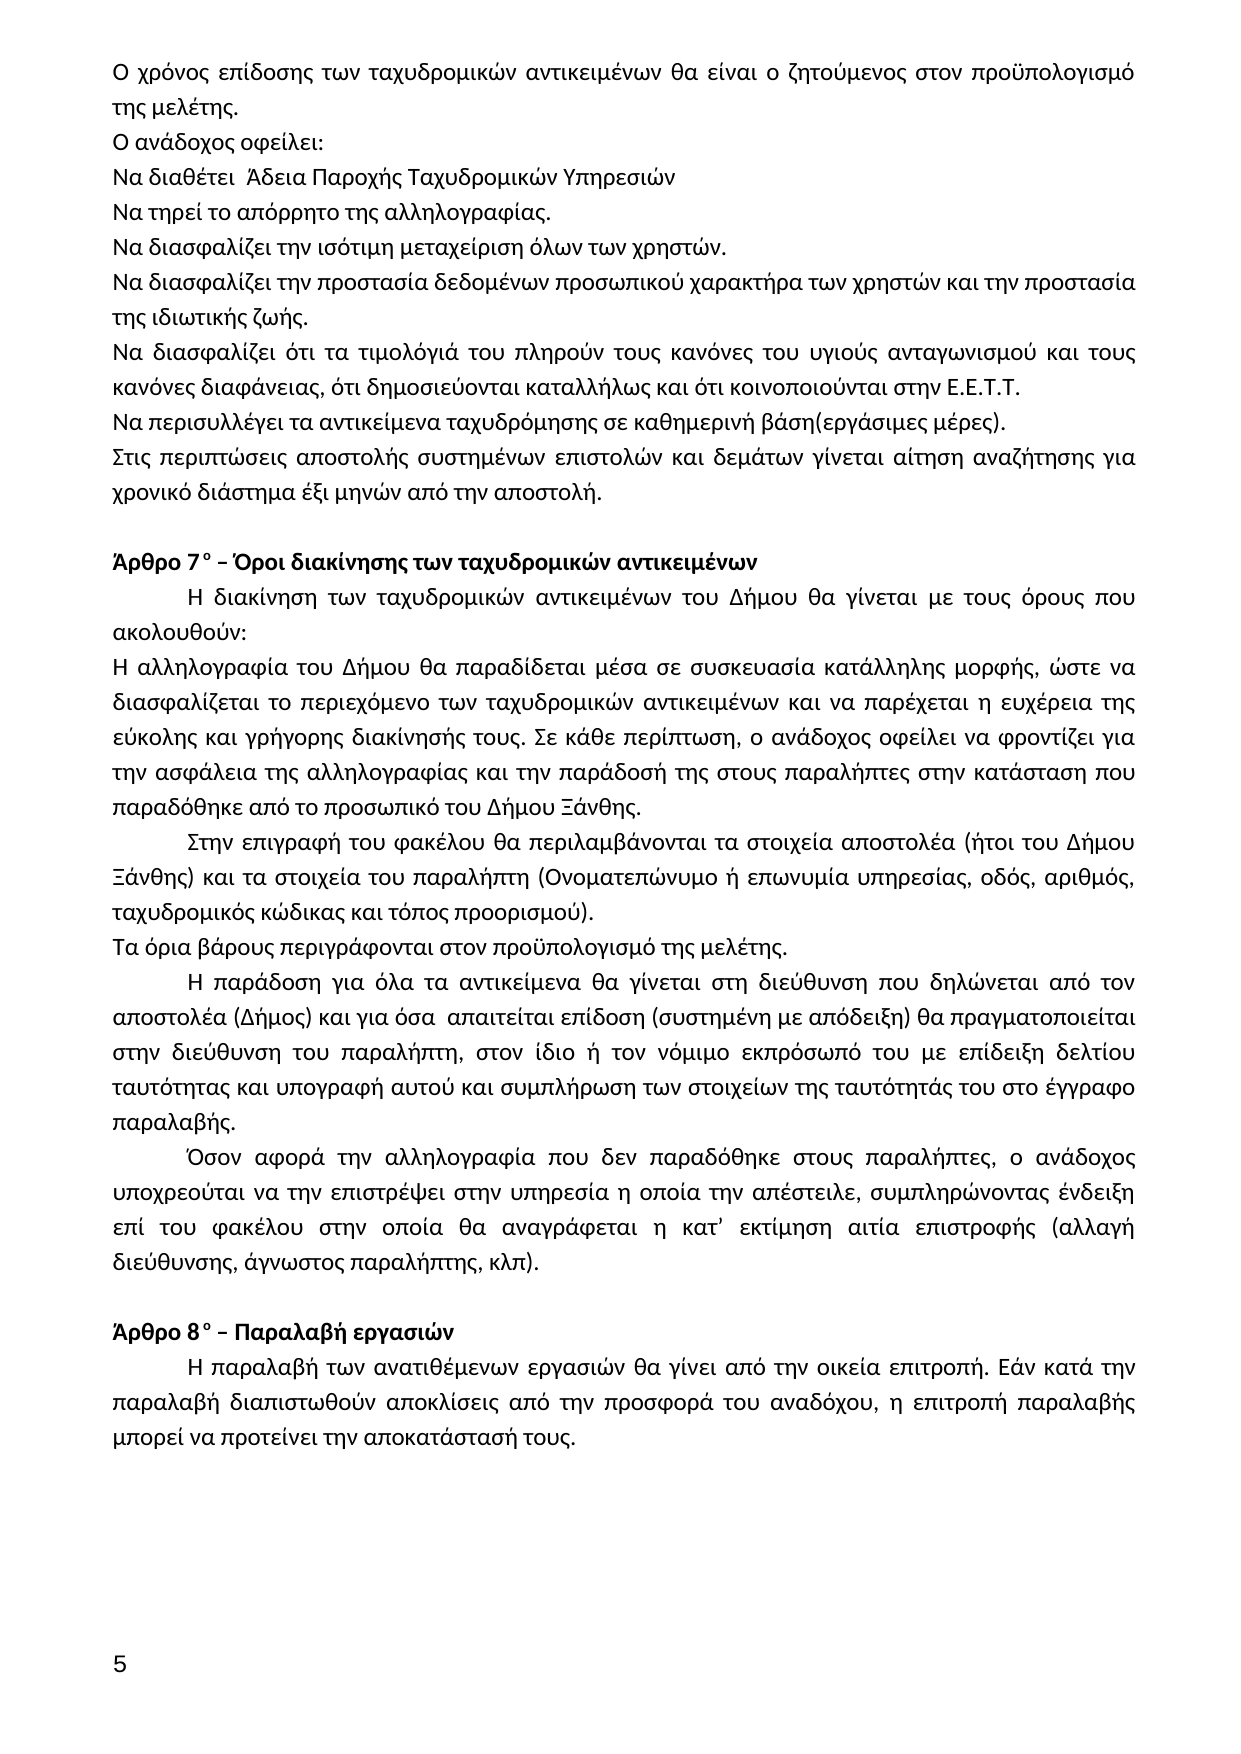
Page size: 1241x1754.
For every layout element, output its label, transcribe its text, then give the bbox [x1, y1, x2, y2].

text Να τηρεί το απόρρητο της αλληλογραφίας. [112, 196, 1137, 227]
text Ο χρόνος επίδοσης των ταχυδρομικών αντικειμένων θα είναι ο ζητούμενος στον προϋπολογισμό της μελέτης. [112, 56, 1137, 122]
text Η παράδοση για όλα τα αντικείμενα θα γίνεται στη διεύθυνση που δηλώνεται από τον αποστολέα (Δήμος) και για όσα απαιτείται επίδοση (συστημένη με απόδειξη) θα πραγματοποιείται στην διεύθυνση του παραλήπτη, στον ίδιο ή τον νόμιμο εκπρόσωπό του με επίδειξη δελτίου ταυτότητας και υπογραφή αυτού και συμπλήρωση των στοιχείων της ταυτότητάς του στο έγγραφο παραλαβής. [112, 966, 1137, 1137]
text Να διασφαλίζει την ισότιμη μεταχείριση όλων των χρηστών. [112, 231, 1137, 262]
text Η παραλαβή των ανατιθέμενων εργασιών θα γίνει από την οικεία επιτροπή. Εάν κατά την παραλαβή διαπιστωθούν αποκλίσεις από την προσφορά του αναδόχου, η επιτροπή παραλαβής μπορεί να προτείνει την αποκατάστασή τους. [112, 1351, 1137, 1452]
text Άρθρο 8 ο – Παραλαβή εργασιών [112, 1316, 1137, 1347]
text Τα όρια βάρους περιγράφονται στον προϋπολογισμό της μελέτης. [112, 931, 1137, 962]
text Όσον αφορά την αλληλογραφία που δεν παραδόθηκε στους παραλήπτες, ο ανάδοχος υποχρεούται να την επιστρέψει στην υπηρεσία η οποία την απέστειλε, συμπληρώνοντας ένδειξη επί του φακέλου στην οποία θα αναγράφεται η κατ’ εκτίμηση αιτία επιστροφής (αλλαγή διεύθυνσης, άγνωστος παραλήπτης, κλπ). [112, 1141, 1137, 1277]
text Να διασφαλίζει την προστασία δεδομένων προσωπικού χαρακτήρα των χρηστών και την προστασία της ιδιωτικής ζωής. [112, 266, 1137, 332]
text Η αλληλογραφία του Δήμου θα παραδίδεται μέσα σε συσκευασία κατάλληλης μορφής, ώστε να διασφαλίζεται το περιεχόμενο των ταχυδρομικών αντικειμένων και να παρέχεται η ευχέρεια της εύκολης και γρήγορης διακίνησής τους. Σε κάθε περίπτωση, ο ανάδοχος οφείλει να φροντίζει για την ασφάλεια της αλληλογραφίας και την παράδοσή της στους παραλήπτες στην κατάσταση που παραδόθηκε από το προσωπικό του Δήμου Ξάνθης. [112, 651, 1137, 822]
text Στην επιγραφή του φακέλου θα περιλαμβάνονται τα στοιχεία αποστολέα (ήτοι του Δήμου Ξάνθης) και τα στοιχεία του παραλήπτη (Ονοματεπώνυμο ή επωνυμία υπηρεσίας, οδός, αριθμός, ταχυδρομικός κώδικας και τόπος προορισμού). [112, 826, 1137, 927]
text Να περισυλλέγει τα αντικείμενα ταχυδρόμησης σε καθημερινή βάση(εργάσιμες μέρες). [112, 406, 1137, 437]
text Η διακίνηση των ταχυδρομικών αντικειμένων του Δήμου θα γίνεται με τους όρους που ακολουθούν: [112, 581, 1137, 647]
text Στις περιπτώσεις αποστολής συστημένων επιστολών και δεμάτων γίνεται αίτηση αναζήτησης για χρονικό διάστημα έξι μηνών από την αποστολή. [112, 441, 1137, 507]
text Άρθρο 7 ο – Όροι διακίνησης των ταχυδρομικών αντικειμένων [112, 546, 1137, 577]
text Ο ανάδοχος οφείλει: [112, 126, 1137, 157]
text Να διαθέτει Άδεια Παροχής Ταχυδρομικών Υπηρεσιών [112, 161, 1137, 192]
text Να διασφαλίζει ότι τα τιμολόγιά του πληρούν τους κανόνες του υγιούς ανταγωνισμού και τους κανόνες διαφάνειας, ότι δημοσιεύονται καταλλήλως και ότι κοινοποιούνται στην Ε.Ε.Τ.Τ. [112, 336, 1137, 402]
